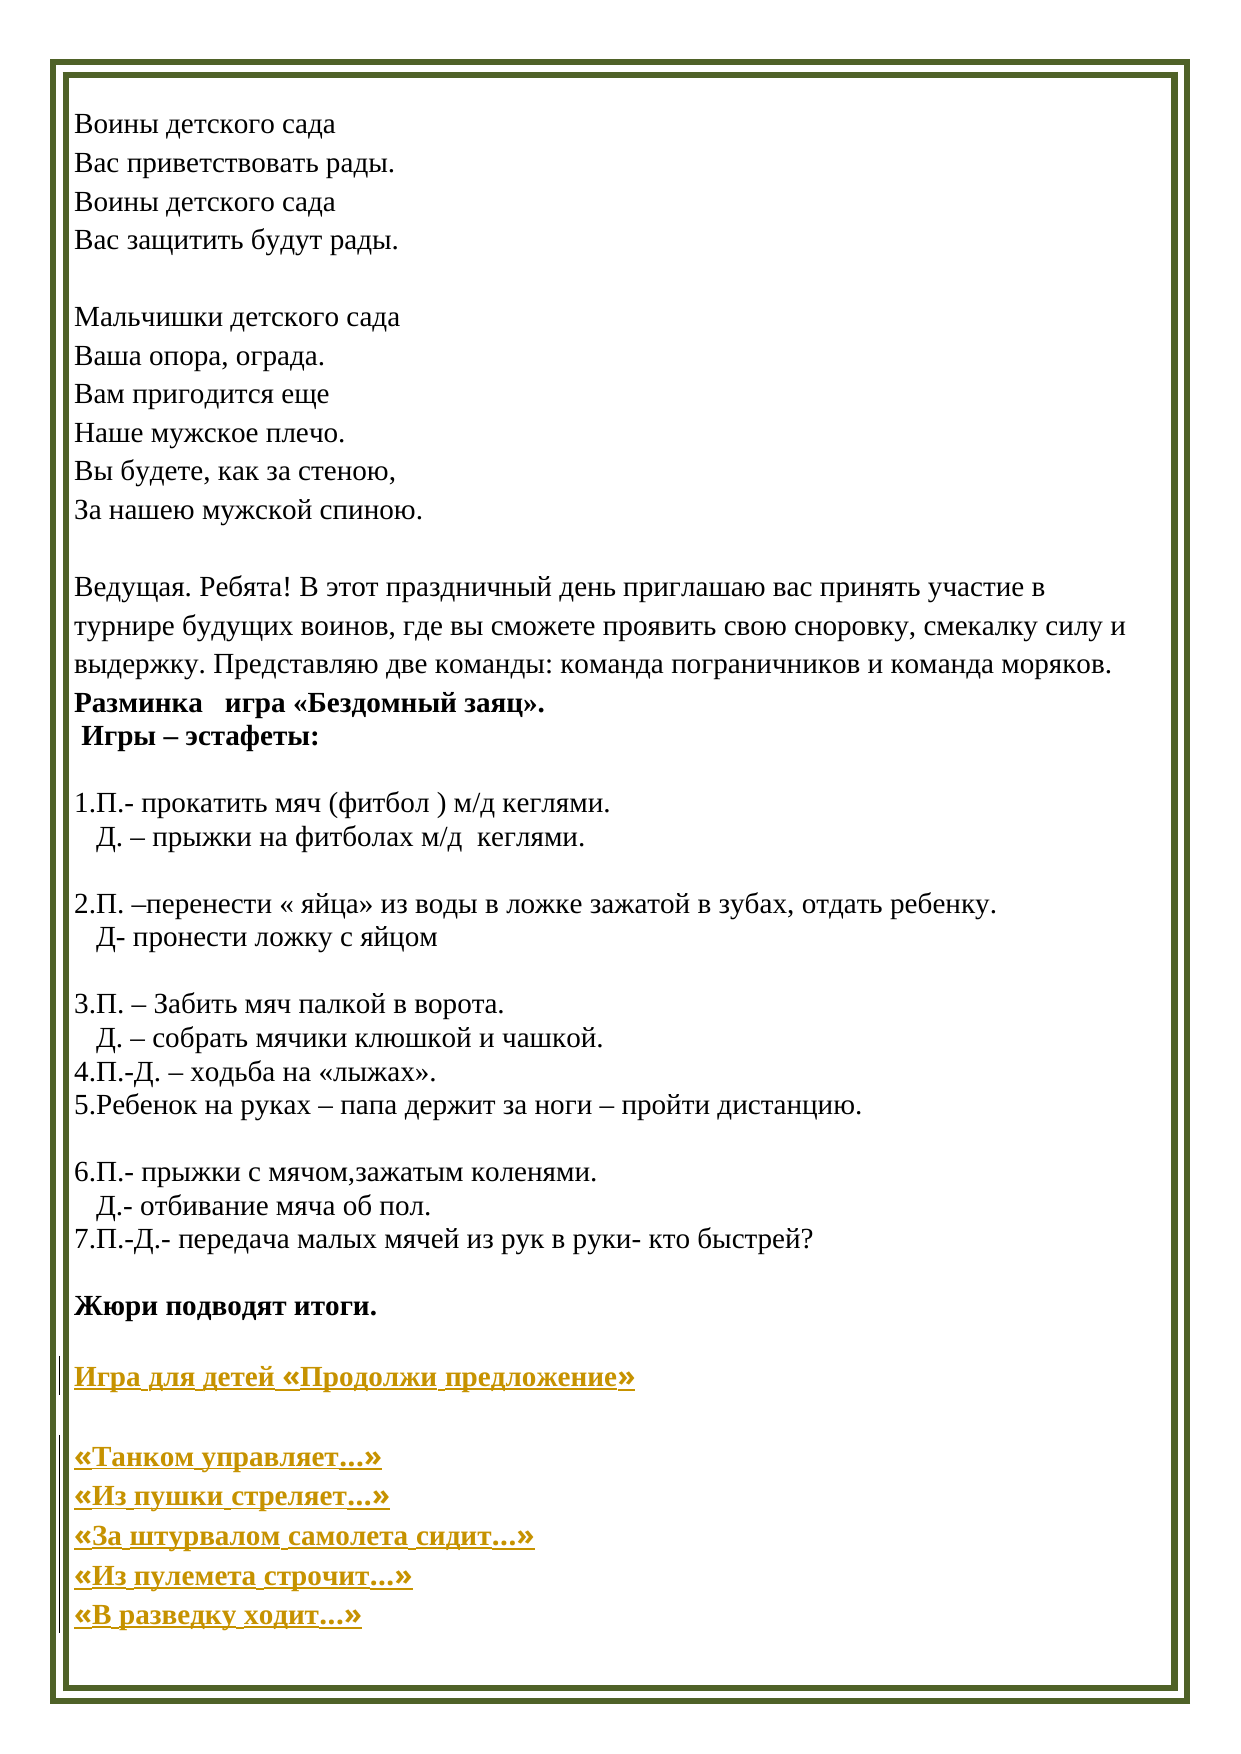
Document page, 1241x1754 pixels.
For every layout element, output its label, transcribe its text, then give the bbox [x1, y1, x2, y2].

text Воины детского сада [74, 184, 1152, 217]
text Мальчишки детского сада [74, 299, 1152, 333]
text 6.П.- прыжки с мячом,зажатым коленями. [74, 1154, 1152, 1188]
text Ведущая. Ребята! В этот праздничный день приглашаю вас принять участие в турнире будущих воинов, где вы сможете проявить свою сноровку, смекалку силу и выдержку. Представляю две команды: команда пограничников и команда моряков. [74, 569, 1152, 680]
text Вас защитить будут рады. [74, 222, 1152, 256]
text За нашею мужской спиною. [74, 492, 1152, 526]
text Вас приветствовать рады. [74, 145, 1152, 179]
text 7.П.-Д.- передача малых мячей из рук в руки- кто быстрей? [74, 1221, 1152, 1255]
text Жюри подводят итоги. [74, 1288, 1152, 1322]
text Д. – прыжки на фитболах м/д кеглями. [74, 819, 1152, 852]
text Игры – эстафеты: [74, 718, 1152, 752]
text Воины детского сада [74, 107, 1152, 140]
text Ваша опора, ограда. [74, 338, 1152, 371]
text Д- пронести ложку с яйцом [74, 919, 1152, 953]
text Вы будете, как за стеною, [74, 453, 1152, 487]
text 5.Ребенок на руках – папа держит за ноги – пройти дистанцию. [74, 1087, 1152, 1121]
text 2.П. –перенести « яйца» из воды в ложке зажатой в зубах, отдать ребенку. [74, 886, 1152, 919]
text 1.П.- прокатить мяч (фитбол ) м/д кеглями. [74, 785, 1152, 819]
text 4.П.-Д. – ходьба на «лыжах». [74, 1054, 1152, 1087]
text Наше мужское плечо. [74, 415, 1152, 448]
text Вам пригодится еще [74, 376, 1152, 410]
text Разминка игра «Бездомный заяц». [74, 685, 1152, 718]
text 3.П. – Забить мяч палкой в ворота. [74, 987, 1152, 1020]
text Д.- отбивание мяча об пол. [74, 1188, 1152, 1221]
text Д. – собрать мячики клюшкой и чашкой. [74, 1020, 1152, 1054]
